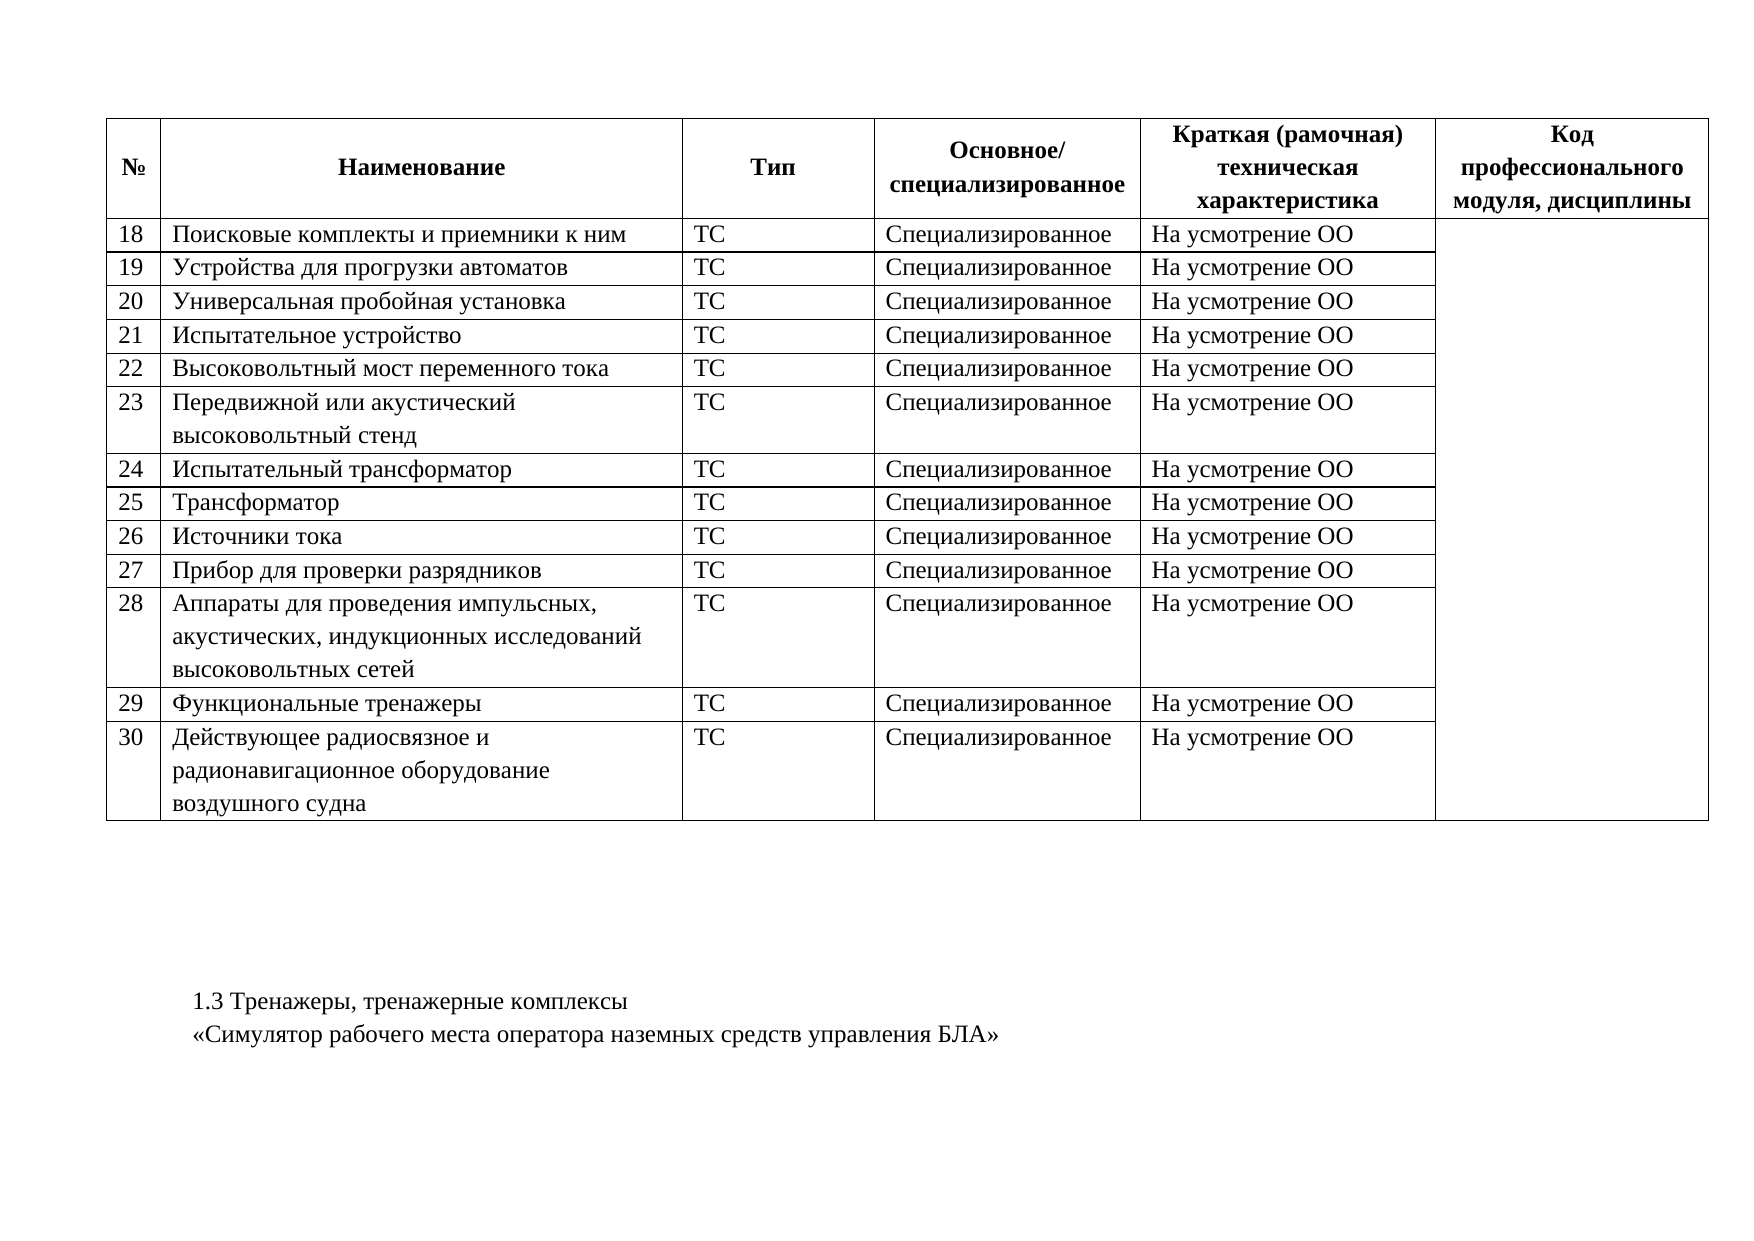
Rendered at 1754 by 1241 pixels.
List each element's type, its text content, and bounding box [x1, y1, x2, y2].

table_cell 21 [107, 320, 160, 352]
table_cell 27 [107, 555, 160, 587]
table_cell ТС [683, 286, 874, 319]
table_cell Передвижной или акустический высоковольтный стенд [161, 387, 682, 453]
table_cell На усмотрение ОО [1141, 320, 1435, 352]
table_cell ТС [683, 588, 874, 687]
table_cell Аппараты для проведения импульсных, акустических, индукционных исследований высоковольтных сетей [161, 588, 682, 687]
table_cell На усмотрение ОО [1141, 354, 1435, 386]
table_cell Специализированное [875, 387, 1140, 453]
table_cell Универсальная пробойная установка [161, 286, 682, 319]
table_cell Специализированное [875, 454, 1140, 486]
table_cell Специализированное [875, 488, 1140, 520]
table_cell Специализированное [875, 688, 1140, 721]
table_header Тип [683, 119, 874, 218]
table_header Наименование [161, 119, 682, 218]
table_cell 19 [107, 253, 160, 285]
table_cell На усмотрение ОО [1141, 253, 1435, 285]
table_cell Специализированное [875, 722, 1140, 820]
table_cell Источники тока [161, 521, 682, 554]
table_cell Специализированное [875, 588, 1140, 687]
table_cell 22 [107, 354, 160, 386]
table_cell Специализированное [875, 253, 1140, 285]
table_cell Специализированное [875, 219, 1140, 251]
table_cell 30 [107, 722, 160, 820]
table_cell Испытательное устройство [161, 320, 682, 352]
table_header Код профессионального модуля, дисциплины [1436, 119, 1708, 218]
table_cell 29 [107, 688, 160, 721]
table_cell На усмотрение ОО [1141, 286, 1435, 319]
table_cell На усмотрение ОО [1141, 454, 1435, 486]
table_cell ТС [683, 722, 874, 820]
text «Симулятор рабочего места оператора наземных средств управления БЛА» [118, 1019, 1665, 1048]
table_cell ТС [683, 320, 874, 352]
table_cell Поисковые комплекты и приемники к ним [161, 219, 682, 251]
table_cell Высоковольтный мост переменного тока [161, 354, 682, 386]
table_cell ТС [683, 387, 874, 453]
table_cell ТС [683, 454, 874, 486]
table_cell 28 [107, 588, 160, 687]
table_cell На усмотрение ОО [1141, 722, 1435, 820]
table_cell Испытательный трансформатор [161, 454, 682, 486]
table_header Основное/ специализированное [875, 119, 1140, 218]
table_cell 24 [107, 454, 160, 486]
table_cell Функциональные тренажеры [161, 688, 682, 721]
table_cell Специализированное [875, 555, 1140, 587]
table_cell На усмотрение ОО [1141, 521, 1435, 554]
text 1.3 Тренажеры, тренажерные комплексы [118, 986, 1665, 1015]
table_cell Устройства для прогрузки автоматов [161, 253, 682, 285]
table_header Краткая (рамочная) техническая характеристика [1141, 119, 1435, 218]
table_cell ТС [683, 488, 874, 520]
table_cell На усмотрение ОО [1141, 688, 1435, 721]
table_cell На усмотрение ОО [1141, 555, 1435, 587]
table_cell ТС [683, 521, 874, 554]
table_cell На усмотрение ОО [1141, 387, 1435, 453]
table_cell Специализированное [875, 320, 1140, 352]
table_cell На усмотрение ОО [1141, 488, 1435, 520]
table_cell ТС [683, 688, 874, 721]
table_header № [107, 119, 160, 218]
table_cell 18 [107, 219, 160, 251]
table_cell 25 [107, 488, 160, 520]
table_cell Специализированное [875, 286, 1140, 319]
table_cell Специализированное [875, 354, 1140, 386]
table_cell Прибор для проверки разрядников [161, 555, 682, 587]
table_cell Действующее радиосвязное и радионавигационное оборудование воздушного судна [161, 722, 682, 820]
table_cell ТС [683, 354, 874, 386]
table_cell ТС [683, 555, 874, 587]
table_cell 20 [107, 286, 160, 319]
table_cell На усмотрение ОО [1141, 219, 1435, 251]
table_cell Трансформатор [161, 488, 682, 520]
table_cell ТС [683, 253, 874, 285]
table_cell ТС [683, 219, 874, 251]
table_cell 26 [107, 521, 160, 554]
table_cell На усмотрение ОО [1141, 588, 1435, 687]
table_cell Специализированное [875, 521, 1140, 554]
table_cell 23 [107, 387, 160, 453]
